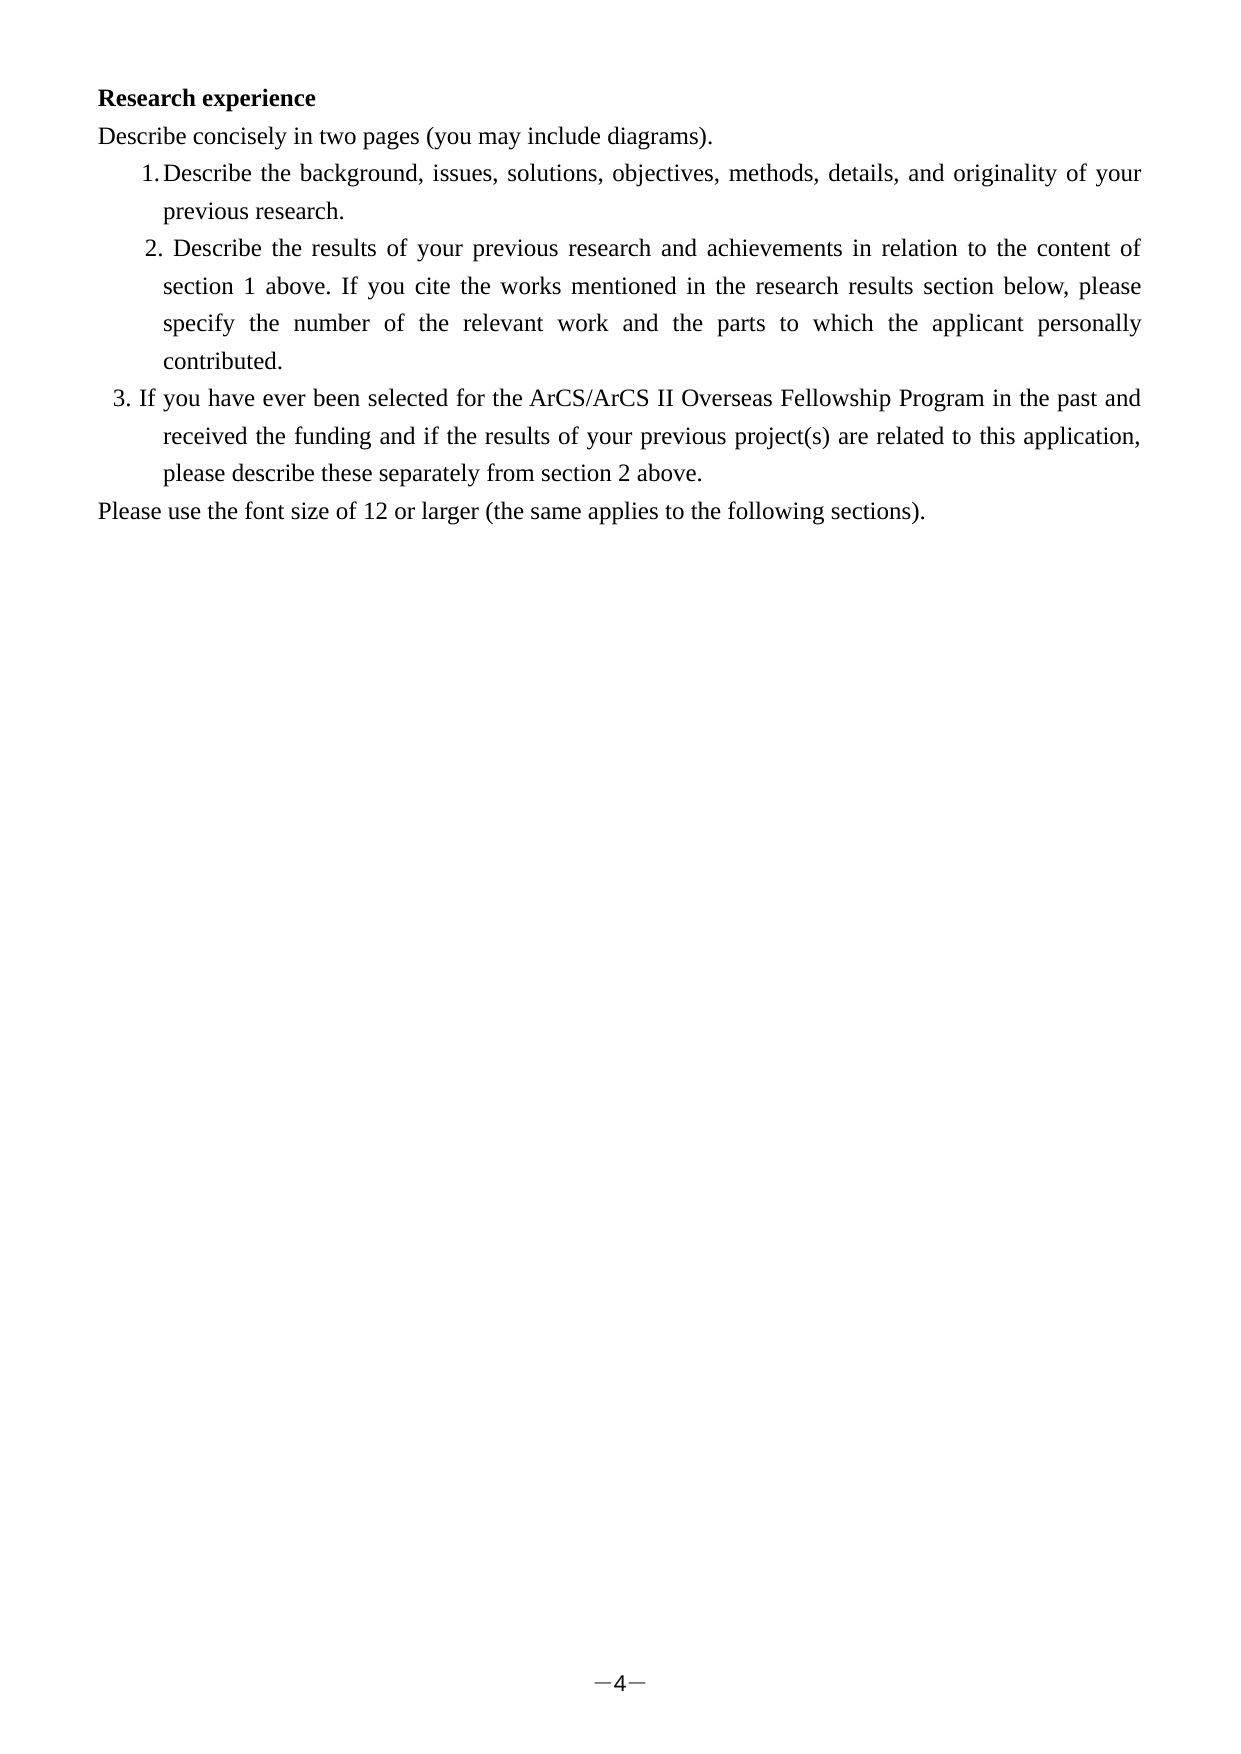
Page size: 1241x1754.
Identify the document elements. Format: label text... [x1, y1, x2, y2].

text 3. If you have ever been selected for the ArCS/ArCS II Overseas Fellowship Program in the past and received the funding and if the results of your previous project(s) are related to this application, please describe these separately from section 2 above. [98, 379, 1143, 491]
list Describe the background, issues, solutions, objectives, methods, details, and originality of your previous research. [123, 154, 1143, 229]
text 2. Describe the results of your previous research and achievements in relation to the content of section 1 above. If you cite the works mentioned in the research results section below, please specify the number of the relevant work and the parts to which the applicant personally contributed. [98, 229, 1143, 379]
text Research experience [98, 79, 1143, 116]
text Describe concisely in two pages (you may include diagrams). [98, 116, 1143, 154]
text Please use the font size of 12 or larger (the same applies to the following sections). [98, 491, 1143, 529]
